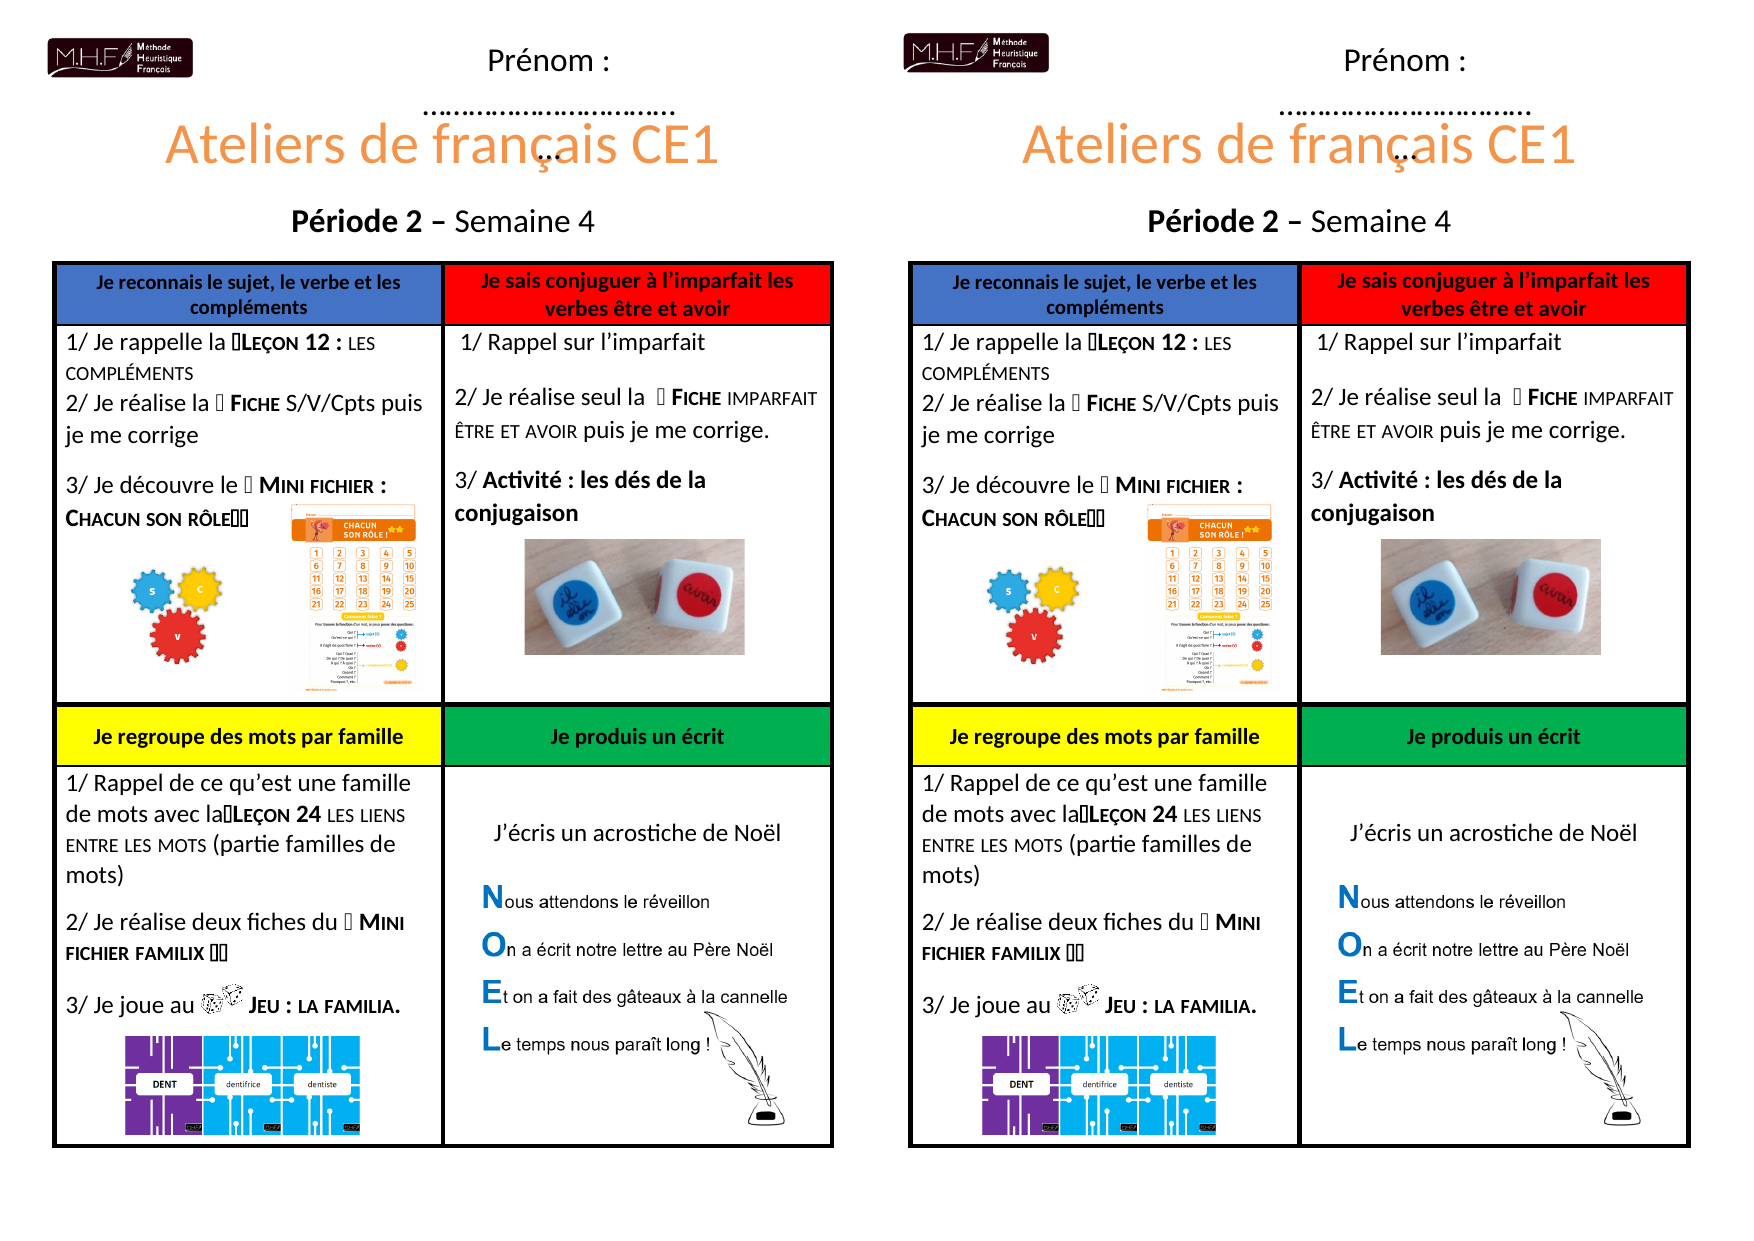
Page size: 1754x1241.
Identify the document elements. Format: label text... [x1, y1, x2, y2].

picture [29, 34, 208, 81]
text Ateliers de français CE1 [886, 106, 1713, 178]
picture [1333, 877, 1650, 1129]
table_cell Je regroupe des mots par famille [913, 707, 1297, 765]
table_cell 1/ Rappel sur l’imparfait 2/ Je réalise seul la Fiche imparfait être et avoir puis je me corrige. 3/ Activité : les dés de la conjugaison [1302, 326, 1686, 702]
table_cell J’écris un acrostiche de Noël [1302, 767, 1686, 1143]
table_cell J’écris un acrostiche de Noël [445, 767, 830, 1143]
table_header Je reconnais le sujet, le verbe et les compléments [57, 265, 441, 324]
table_cell 1/ Je rappelle la Leçon 12 : les compléments 2/ Je réalise la Fiche S/V/Cpts puis je me corrige 3/ Je découvre le Mini fichier : Chacun son rôle [57, 326, 441, 702]
picture [200, 983, 243, 1014]
table_cell 1/ Je rappelle la Leçon 12 : les compléments 2/ Je réalise la Fiche S/V/Cpts puis je me corrige 3/ Je découvre le Mini fichier : Chacun son rôle [913, 326, 1297, 702]
table_header Je sais conjuguer à l’imparfait les verbes être et avoir [445, 265, 830, 324]
picture [886, 29, 1064, 76]
picture [1380, 539, 1601, 655]
picture [477, 877, 794, 1129]
table_cell 1/ Rappel sur l’imparfait 2/ Je réalise seul la Fiche imparfait être et avoir puis je me corrige. 3/ Activité : les dés de la conjugaison [445, 326, 830, 702]
text Période 2 – Semaine 4 [29, 200, 856, 241]
table_cell 1/ Rappel de ce qu’est une famille de mots avec laLeçon 24 les liens entre les mots (partie familles de mots) 2/ Je réalise deux fiches du Mini fichier familix 3/ Je joue au Jeu : la familia. [913, 767, 1297, 1143]
text Période 2 – Semaine 4 [886, 200, 1713, 241]
table_cell Je produis un écrit [445, 707, 830, 765]
table_cell Je regroupe des mots par famille [57, 707, 441, 765]
text Ateliers de français CE1 [29, 106, 856, 178]
table_header Je reconnais le sujet, le verbe et les compléments [913, 265, 1297, 324]
table_cell Je produis un écrit [1302, 707, 1686, 765]
table_header Je sais conjuguer à l’imparfait les verbes être et avoir [1302, 265, 1686, 324]
picture [524, 539, 745, 655]
picture [1056, 983, 1099, 1014]
table_cell 1/ Rappel de ce qu’est une famille de mots avec laLeçon 24 les liens entre les mots (partie familles de mots) 2/ Je réalise deux fiches du Mini fichier familix 3/ Je joue au Jeu : la familia. [57, 767, 441, 1143]
